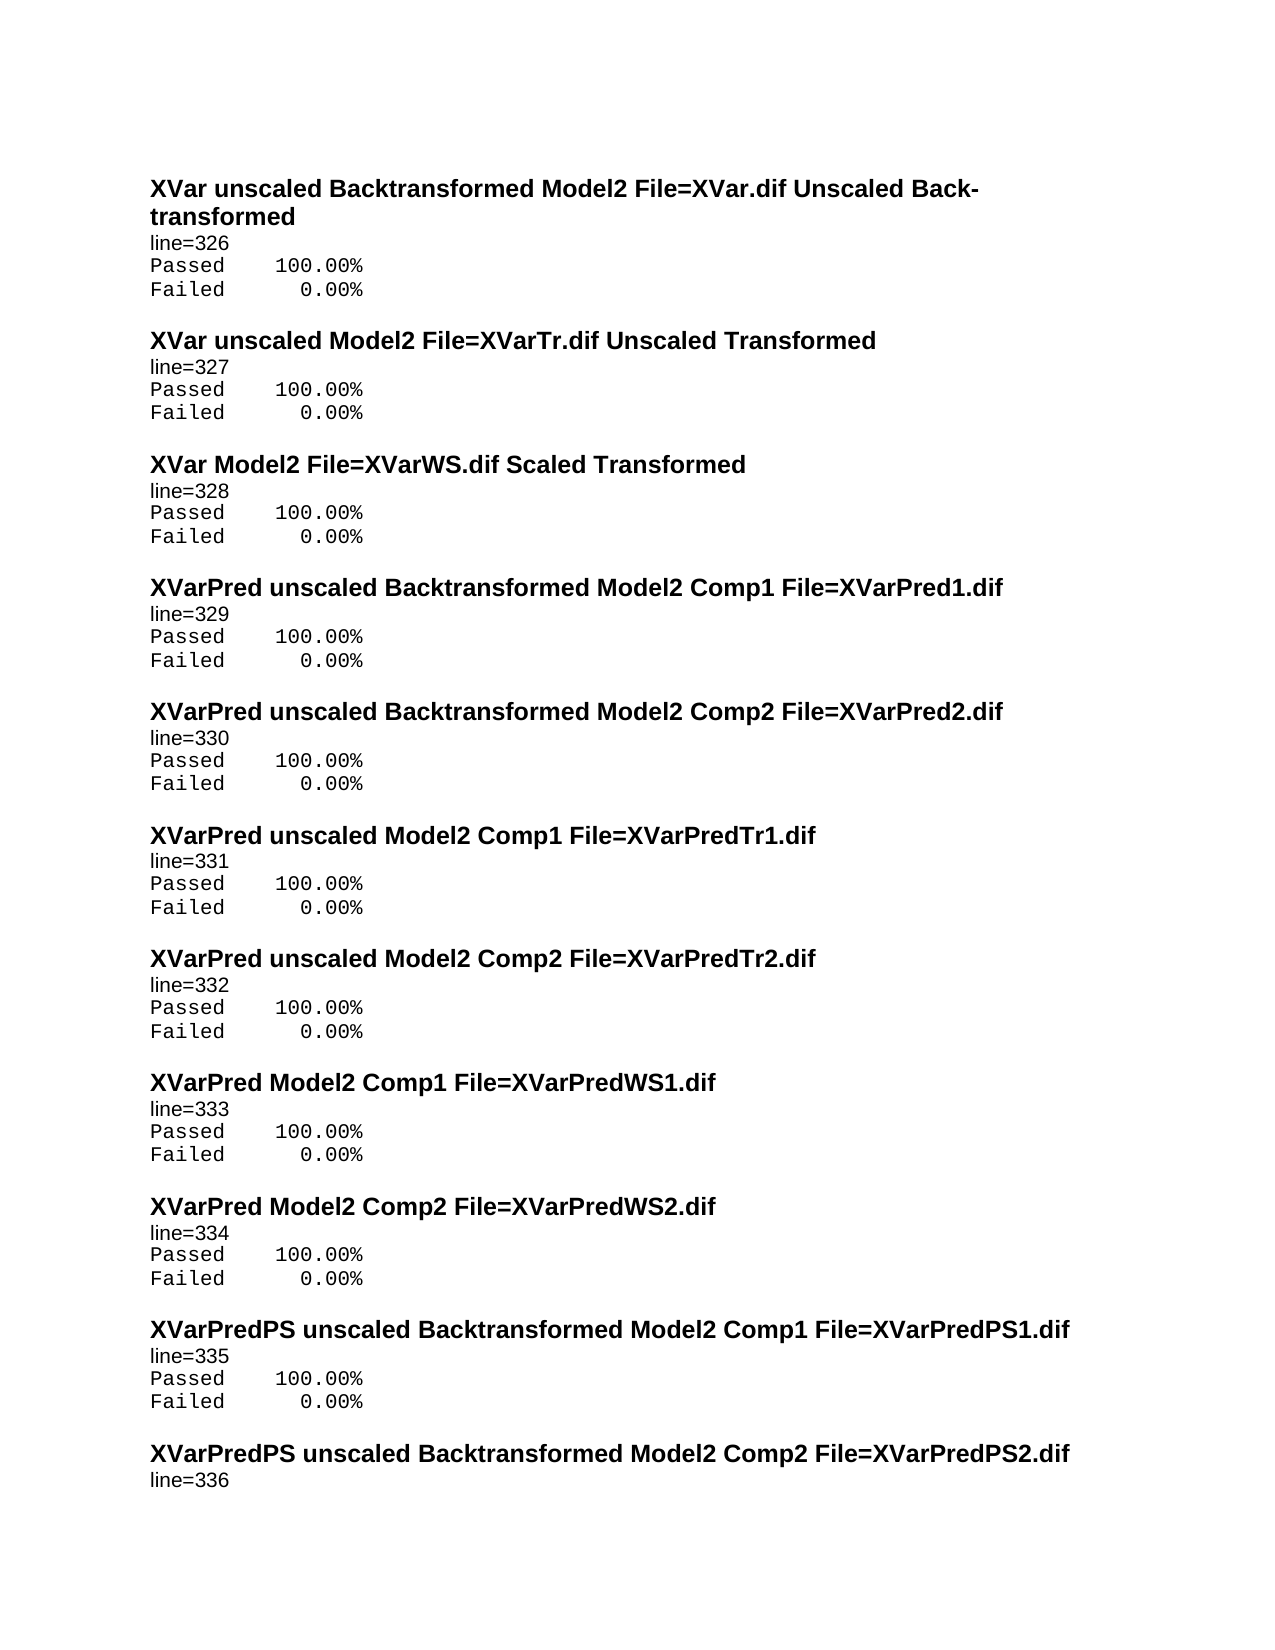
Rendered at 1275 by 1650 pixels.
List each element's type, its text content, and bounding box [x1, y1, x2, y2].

text Passed 100.00% [150, 1121, 1125, 1144]
text XVarPred unscaled Backtransformed Model2 Comp1 File=XVarPred1.dif [150, 573, 1125, 602]
text line=329 [150, 602, 1125, 626]
text Passed 100.00% [150, 873, 1125, 897]
text line=334 [150, 1220, 1125, 1244]
text Passed 100.00% [150, 997, 1125, 1021]
text line=331 [150, 849, 1125, 873]
text Passed 100.00% [150, 1368, 1125, 1392]
text Failed 0.00% [150, 279, 1125, 302]
text line=330 [150, 726, 1125, 750]
text Failed 0.00% [150, 402, 1125, 426]
text Passed 100.00% [150, 626, 1125, 650]
text XVarPred Model2 Comp2 File=XVarPredWS2.dif [150, 1192, 1125, 1220]
text line=336 [150, 1468, 1125, 1492]
text XVar Model2 File=XVarWS.dif Scaled Transformed [150, 450, 1125, 478]
text XVarPredPS unscaled Backtransformed Model2 Comp2 File=XVarPredPS2.dif [150, 1439, 1125, 1468]
text Passed 100.00% [150, 379, 1125, 402]
text line=332 [150, 973, 1125, 997]
text Failed 0.00% [150, 526, 1125, 550]
text Passed 100.00% [150, 502, 1125, 526]
text line=335 [150, 1344, 1125, 1368]
text Failed 0.00% [150, 1392, 1125, 1415]
text XVarPredPS unscaled Backtransformed Model2 Comp1 File=XVarPredPS1.dif [150, 1315, 1125, 1344]
text XVarPred unscaled Model2 Comp2 File=XVarPredTr2.dif [150, 944, 1125, 973]
text Failed 0.00% [150, 1021, 1125, 1044]
text Failed 0.00% [150, 1144, 1125, 1168]
text XVarPred unscaled Backtransformed Model2 Comp2 File=XVarPred2.dif [150, 697, 1125, 726]
text Passed 100.00% [150, 750, 1125, 773]
text line=327 [150, 355, 1125, 379]
text Passed 100.00% [150, 255, 1125, 279]
text XVarPred Model2 Comp1 File=XVarPredWS1.dif [150, 1068, 1125, 1097]
text Failed 0.00% [150, 897, 1125, 921]
text line=328 [150, 478, 1125, 502]
text line=326 [150, 231, 1125, 255]
text XVarPred unscaled Model2 Comp1 File=XVarPredTr1.dif [150, 821, 1125, 849]
text Failed 0.00% [150, 773, 1125, 797]
text Passed 100.00% [150, 1244, 1125, 1268]
text Failed 0.00% [150, 1268, 1125, 1292]
text XVar unscaled Backtransformed Model2 File=XVar.dif Unscaled Back-transformed [150, 174, 1125, 231]
text Failed 0.00% [150, 650, 1125, 673]
text line=333 [150, 1097, 1125, 1121]
text XVar unscaled Model2 File=XVarTr.dif Unscaled Transformed [150, 326, 1125, 355]
